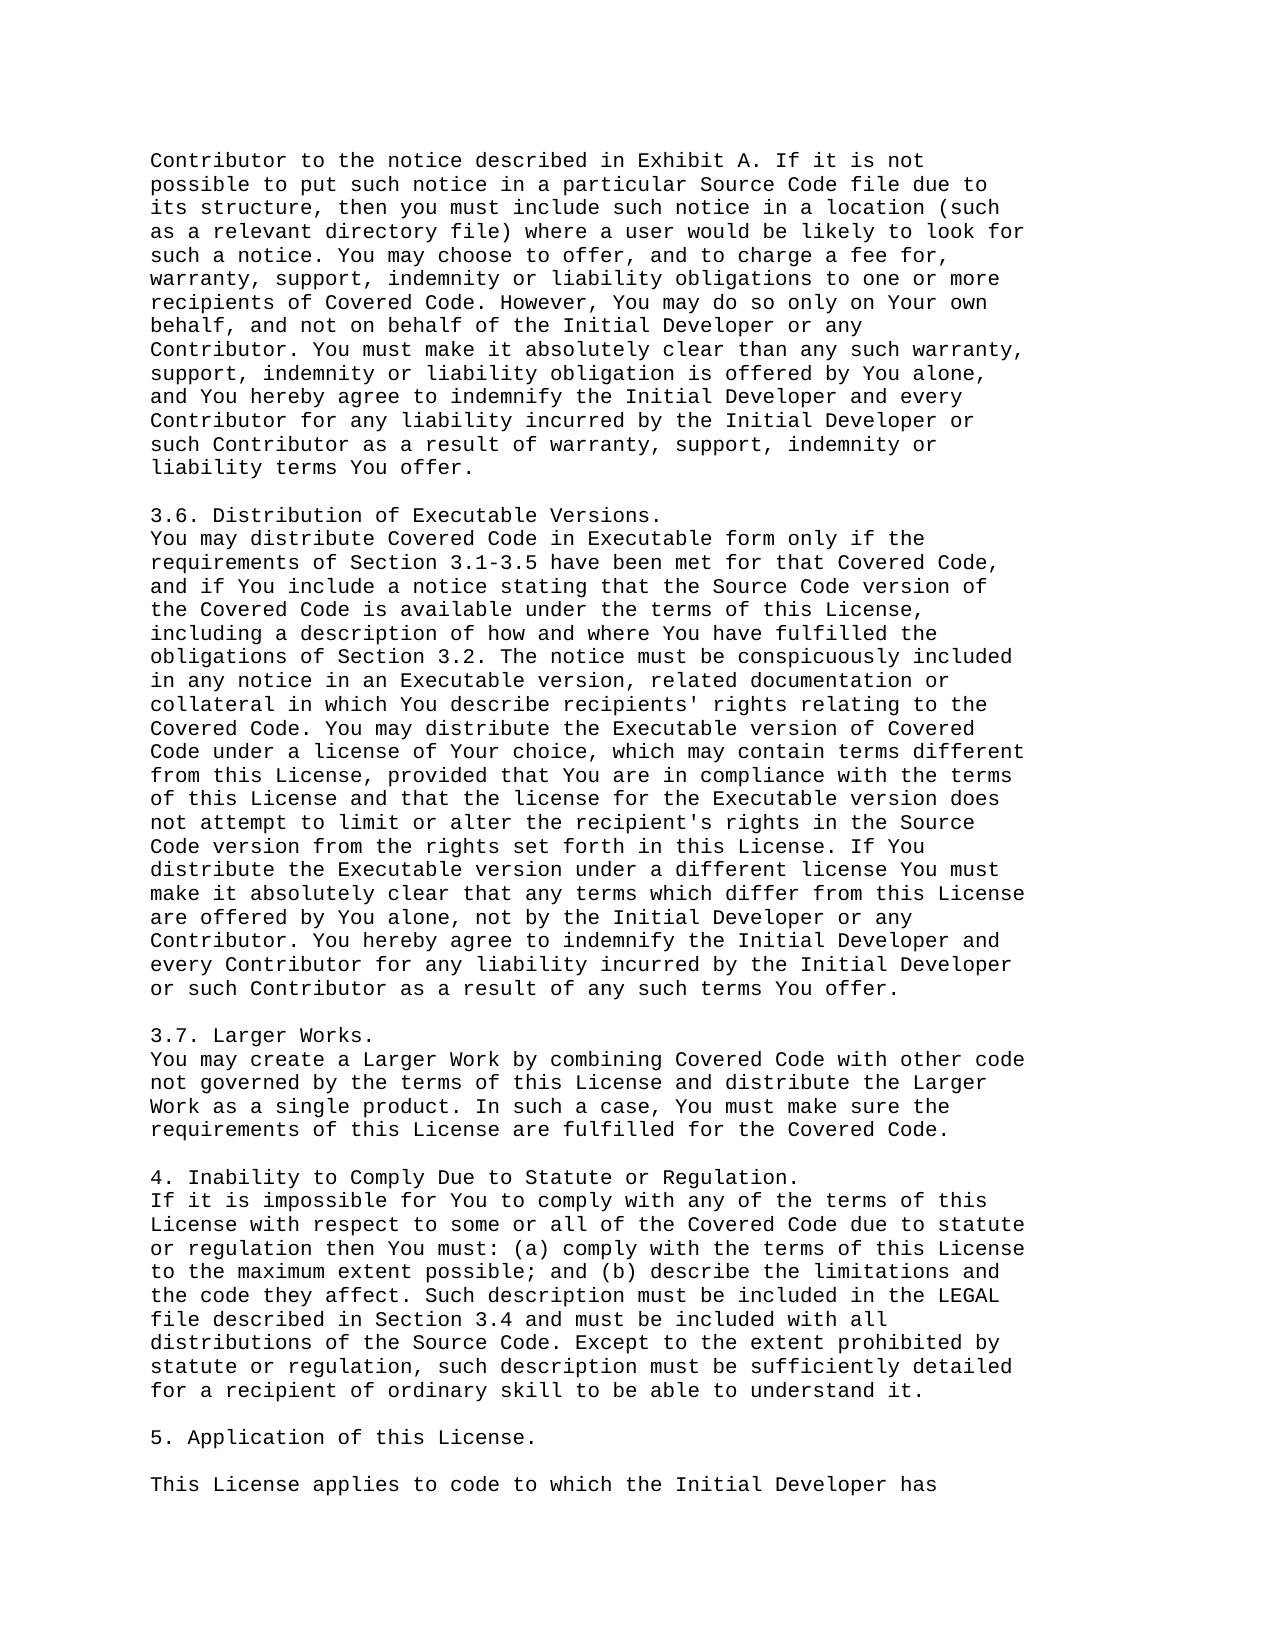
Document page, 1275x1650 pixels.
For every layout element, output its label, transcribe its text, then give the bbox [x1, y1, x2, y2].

text and if You include a notice stating that the Source Code version of [150, 576, 1125, 599]
text or such Contributor as a result of any such terms You offer. [150, 978, 1125, 1001]
text including a description of how and where You have fulfilled the [150, 623, 1125, 647]
text License with respect to some or all of the Covered Code due to statute [150, 1214, 1125, 1238]
text Code version from the rights set forth in this License. If You [150, 836, 1125, 859]
text not governed by the terms of this License and distribute the Larger [150, 1072, 1125, 1096]
text Work as a single product. In such a case, You must make sure the [150, 1096, 1125, 1119]
text of this License and that the license for the Executable version does [150, 788, 1125, 812]
text the code they affect. Such description must be included in the LEGAL [150, 1285, 1125, 1309]
text behalf, and not on behalf of the Initial Developer or any [150, 316, 1125, 339]
text to the maximum extent possible; and (b) describe the limitations and [150, 1261, 1125, 1285]
text requirements of Section 3.1-3.5 have been met for that Covered Code, [150, 552, 1125, 576]
text make it absolutely clear that any terms which differ from this License [150, 883, 1125, 907]
text liability terms You offer. [150, 457, 1125, 481]
text If it is impossible for You to comply with any of the terms of this [150, 1190, 1125, 1214]
text Covered Code. You may distribute the Executable version of Covered [150, 717, 1125, 741]
text You may create a Larger Work by combining Covered Code with other code [150, 1048, 1125, 1072]
text and You hereby agree to indemnify the Initial Developer and every [150, 386, 1125, 410]
text obligations of Section 3.2. The notice must be conspicuously included [150, 647, 1125, 670]
text 3.7. Larger Works. [150, 1025, 1125, 1048]
text distributions of the Source Code. Except to the extent prohibited by [150, 1332, 1125, 1356]
text such Contributor as a result of warranty, support, indemnity or [150, 434, 1125, 457]
text requirements of this License are fulfilled for the Covered Code. [150, 1119, 1125, 1143]
text 3.6. Distribution of Executable Versions. [150, 505, 1125, 528]
text warranty, support, indemnity or liability obligations to one or more [150, 268, 1125, 292]
text Contributor. You hereby agree to indemnify the Initial Developer and [150, 930, 1125, 954]
text Contributor for any liability incurred by the Initial Developer or [150, 410, 1125, 434]
text not attempt to limit or alter the recipient's rights in the Source [150, 812, 1125, 836]
text for a recipient of ordinary skill to be able to understand it. [150, 1379, 1125, 1403]
text Contributor to the notice described in Exhibit A. If it is not [150, 150, 1125, 174]
text possible to put such notice in a particular Source Code file due to [150, 174, 1125, 197]
text collateral in which You describe recipients' rights relating to the [150, 694, 1125, 717]
text its structure, then you must include such notice in a location (such [150, 197, 1125, 221]
text Code under a license of Your choice, which may contain terms different [150, 741, 1125, 765]
text every Contributor for any liability incurred by the Initial Developer [150, 954, 1125, 978]
text You may distribute Covered Code in Executable form only if the [150, 528, 1125, 552]
text or regulation then You must: (a) comply with the terms of this License [150, 1238, 1125, 1261]
text statute or regulation, such description must be sufficiently detailed [150, 1356, 1125, 1379]
text 5. Application of this License. [150, 1427, 1125, 1451]
text Contributor. You must make it absolutely clear than any such warranty, [150, 339, 1125, 363]
text file described in Section 3.4 and must be included with all [150, 1309, 1125, 1332]
text such a notice. You may choose to offer, and to charge a fee for, [150, 244, 1125, 268]
text This License applies to code to which the Initial Developer has [150, 1474, 1125, 1498]
text from this License, provided that You are in compliance with the terms [150, 765, 1125, 788]
text are offered by You alone, not by the Initial Developer or any [150, 907, 1125, 930]
text recipients of Covered Code. However, You may do so only on Your own [150, 292, 1125, 316]
text support, indemnity or liability obligation is offered by You alone, [150, 363, 1125, 386]
text distribute the Executable version under a different license You must [150, 859, 1125, 883]
text as a relevant directory file) where a user would be likely to look for [150, 221, 1125, 244]
text 4. Inability to Comply Due to Statute or Regulation. [150, 1167, 1125, 1190]
text the Covered Code is available under the terms of this License, [150, 599, 1125, 623]
text in any notice in an Executable version, related documentation or [150, 670, 1125, 694]
